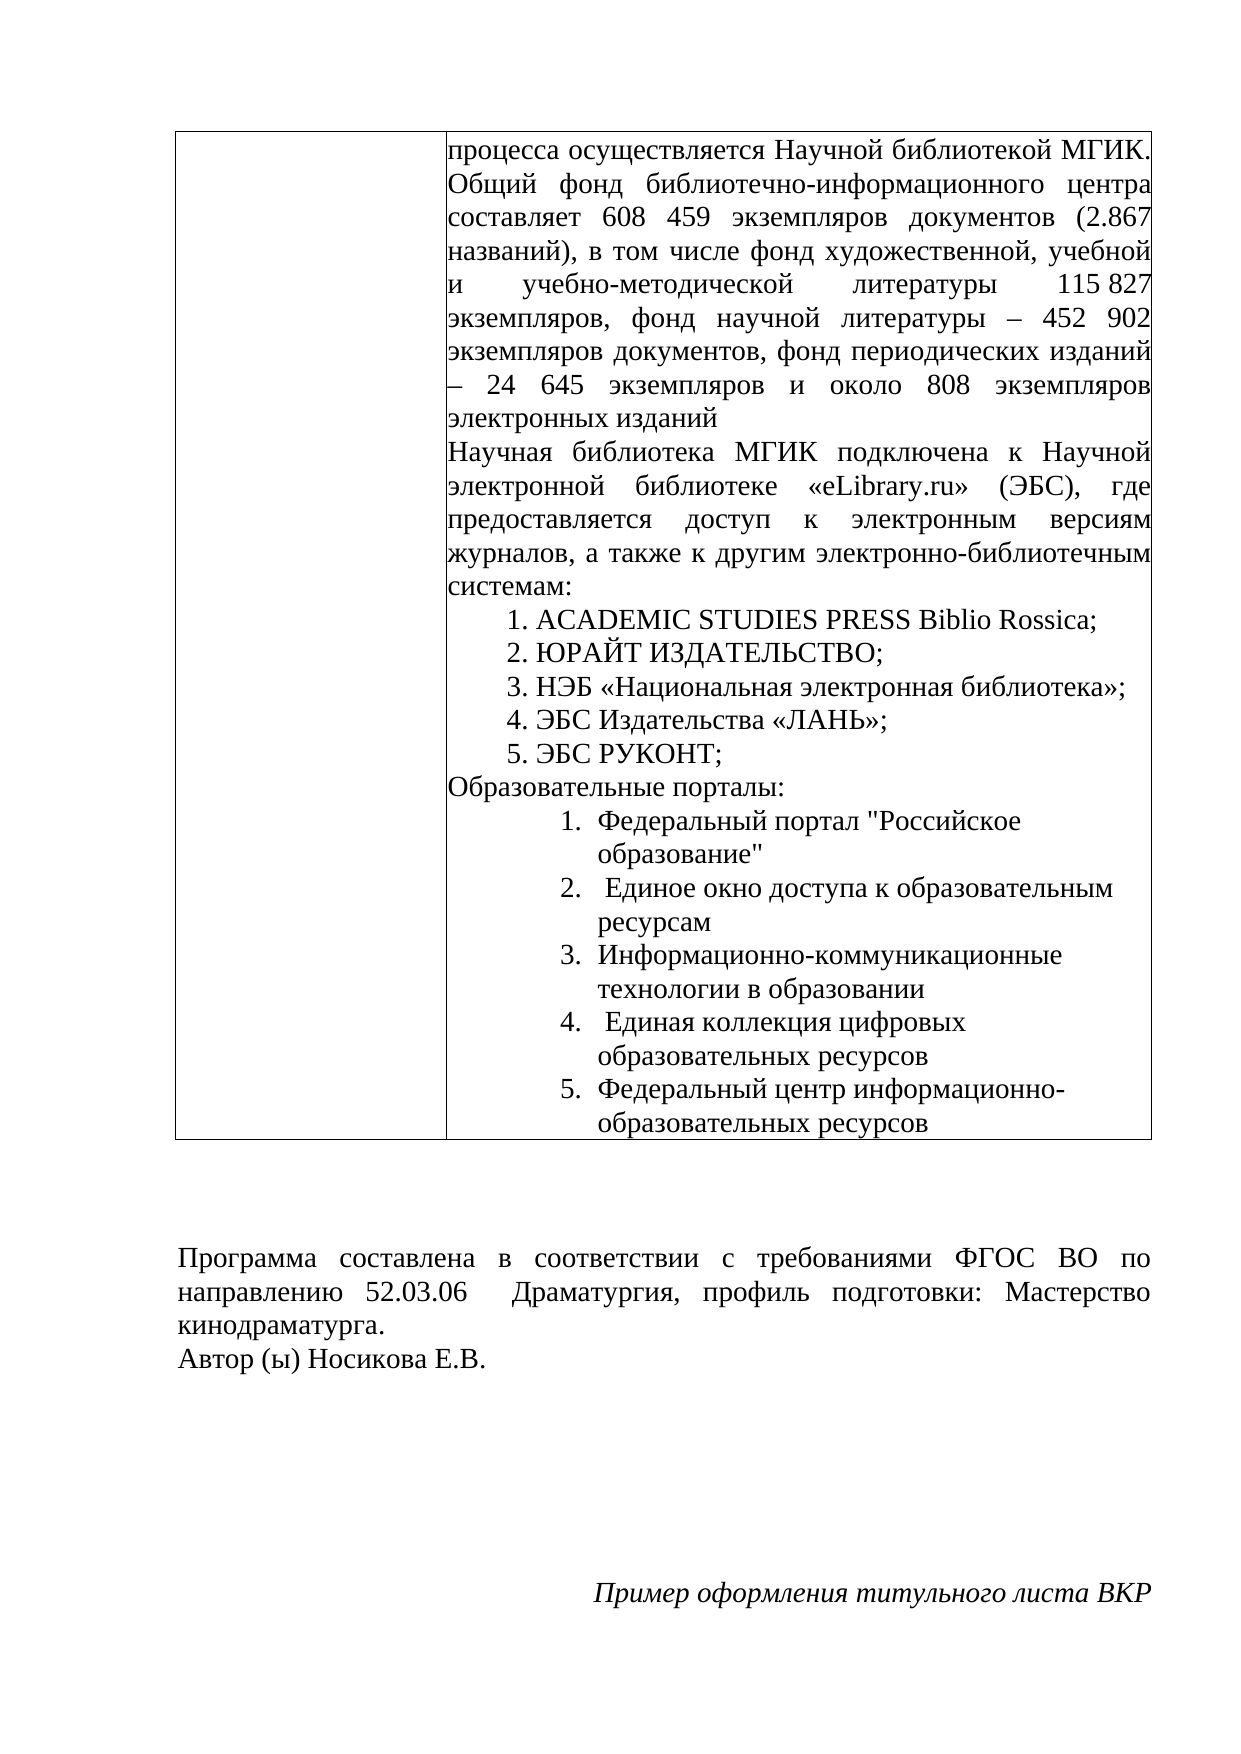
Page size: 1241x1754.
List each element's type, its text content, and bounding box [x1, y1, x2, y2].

table_cell Библиотечно-информационный центр имеет 202 посадочных места, обслуживание студентов всех форм обучения бесплатно. Имеется сегмент сети, построенный на беспроводной технологии Wi-Fi. Основными источниками учебной информации в библиотечно-информационном центре университета являются учебники, учебные и методические пособия, монографии, методические указания к выполнению студентами всех видов работ, предусмотренных учебными планами, энциклопедические справочники, сборники законодательных актов, периодические издания. Используемый библиотечный фонд укомплектован печатными и электронными изданиями основной учебной литературы по дисциплинам базовой части всех циклов, изданными за последние 10 лет, из расчёта не менее 25 экземпляров данных изданий на каждые 100 обучающихся. Библиотечно-информационное обеспечение учебного процесса осуществляется Научной библиотекой МГИК. Общий фонд библиотечно-информационного центра составляет 608 459 экземпляров документов (2.867 названий), в том числе фонд художественной, учебной и учебно-методической литературы 115 827 экземпляров, фонд научной литературы – 452 902 экземпляров документов, фонд периодических изданий – 24 645 экземпляров и около 808 экземпляров электронных изданий Научная библиотека МГИК подключена к Научной электронной библиотеке «eLibrary.ru» (ЭБС), где предоставляется доступ к электронным версиям журналов, а также к другим электронно-библиотечным системам: 1. ACADEMIC STUDIES PRESS Biblio Rossica; 2. ЮРАЙТ ИЗДАТЕЛЬСТВО; 3. НЭБ «Национальная электронная библиотека»; 4. ЭБС Издательства «ЛАНЬ»; 5. ЭБС РУКОНТ; Образовательные порталы: Федеральный портал "Российское образование" Единое окно доступа к образовательным ресурсам Информационно-коммуникационные технологии в образовании Единая коллекция цифровых образовательных ресурсов Федеральный центр информационно-образовательных ресурсов [447, 602, 1151, 1138]
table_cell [176, 132, 446, 1138]
text Автор (ы) Носикова Е.В. [177, 1341, 1152, 1374]
text Пример оформления титульного листа ВКР [177, 1576, 1152, 1609]
text Программа составлена в соответствии с требованиями ФГОС ВО по направлению 52.03.06 Драматургия, профиль подготовки: Мастерство кинодраматурга. [177, 1240, 1152, 1341]
